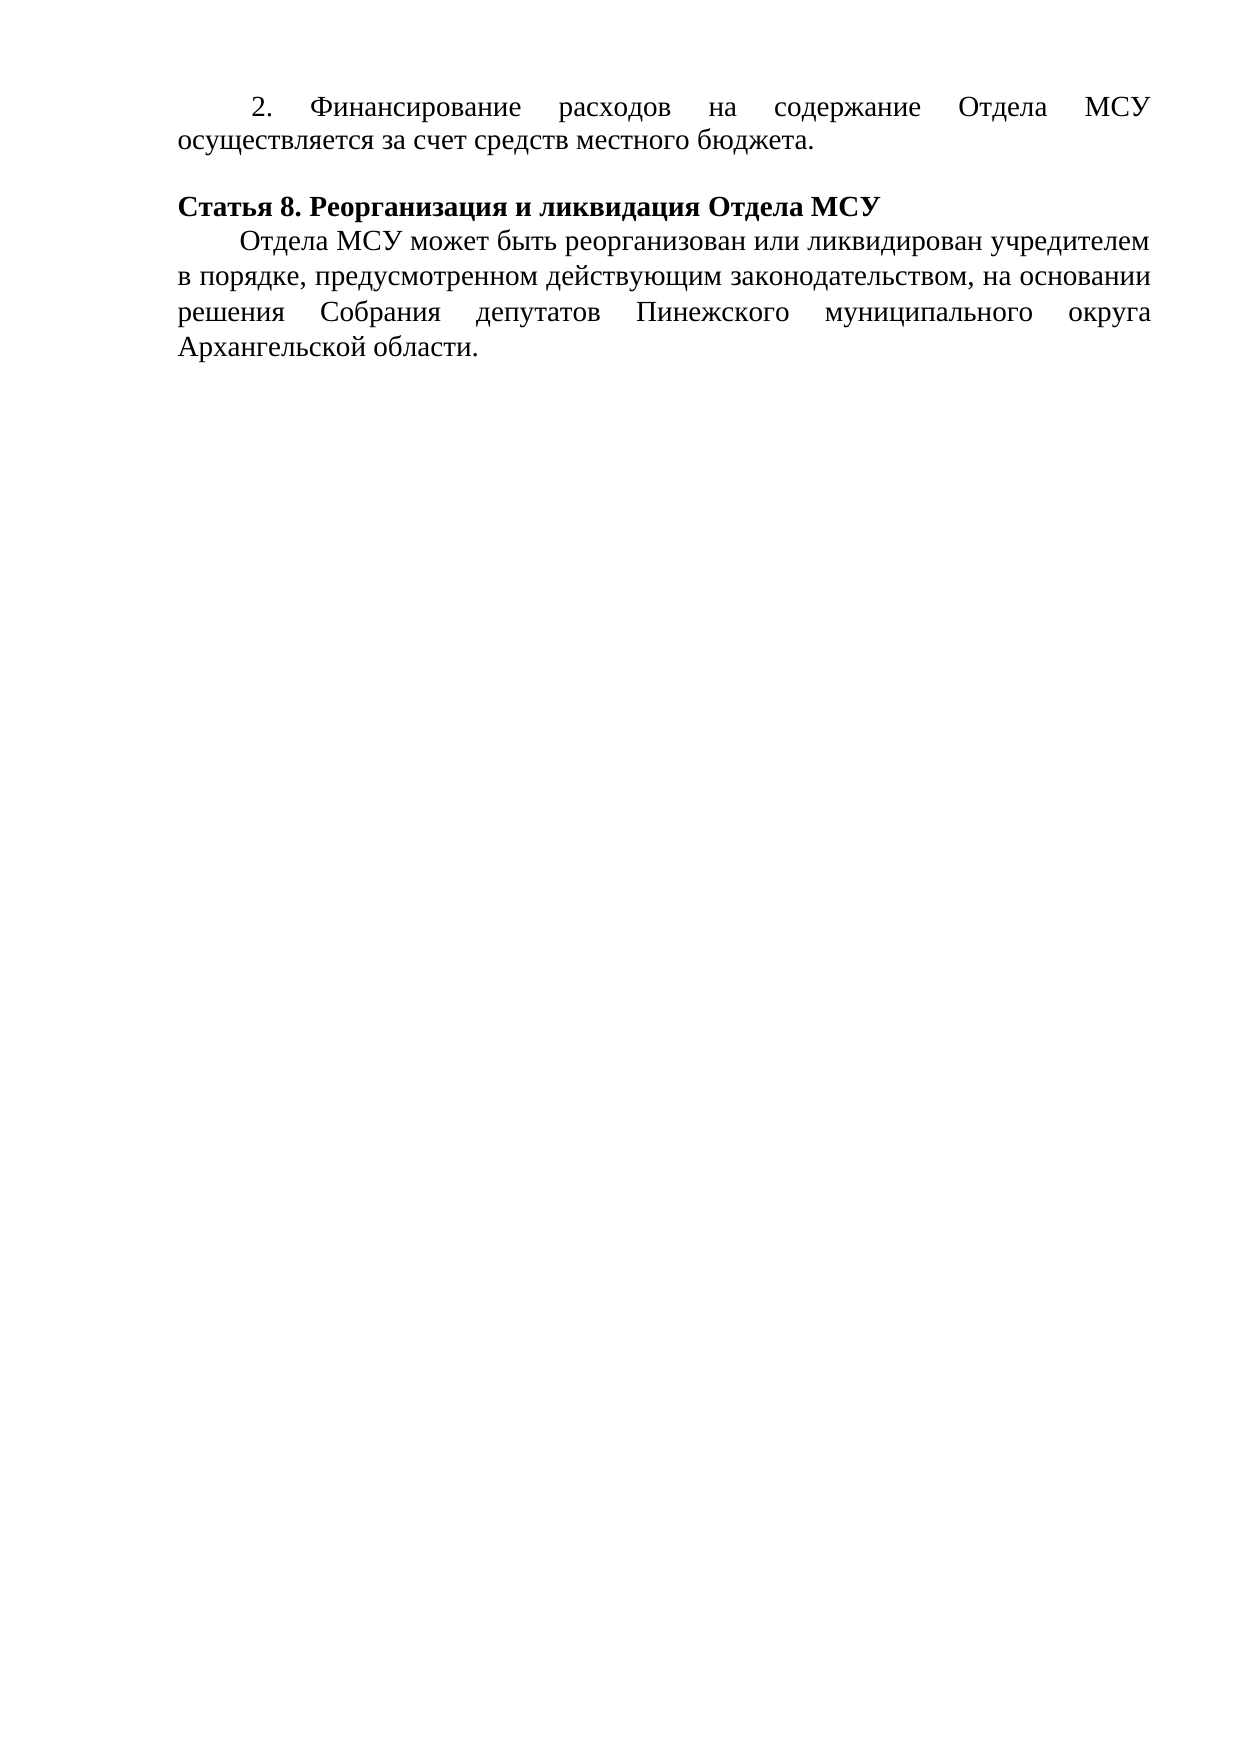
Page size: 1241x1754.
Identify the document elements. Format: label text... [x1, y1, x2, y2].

text 2. Финансирование расходов на содержание Отдела МСУ осуществляется за счет средств местного бюджета. [177, 89, 1152, 156]
text Статья 8. Реорганизация и ликвидация Отдела МСУ [177, 189, 1152, 223]
list Отдела МСУ может быть реорганизован или ликвидирован учредителем в порядке, предусмотренном действующим законодательством, на основании решения Собрания депутатов Пинежского муниципального округа Архангельской области. [177, 223, 1152, 363]
